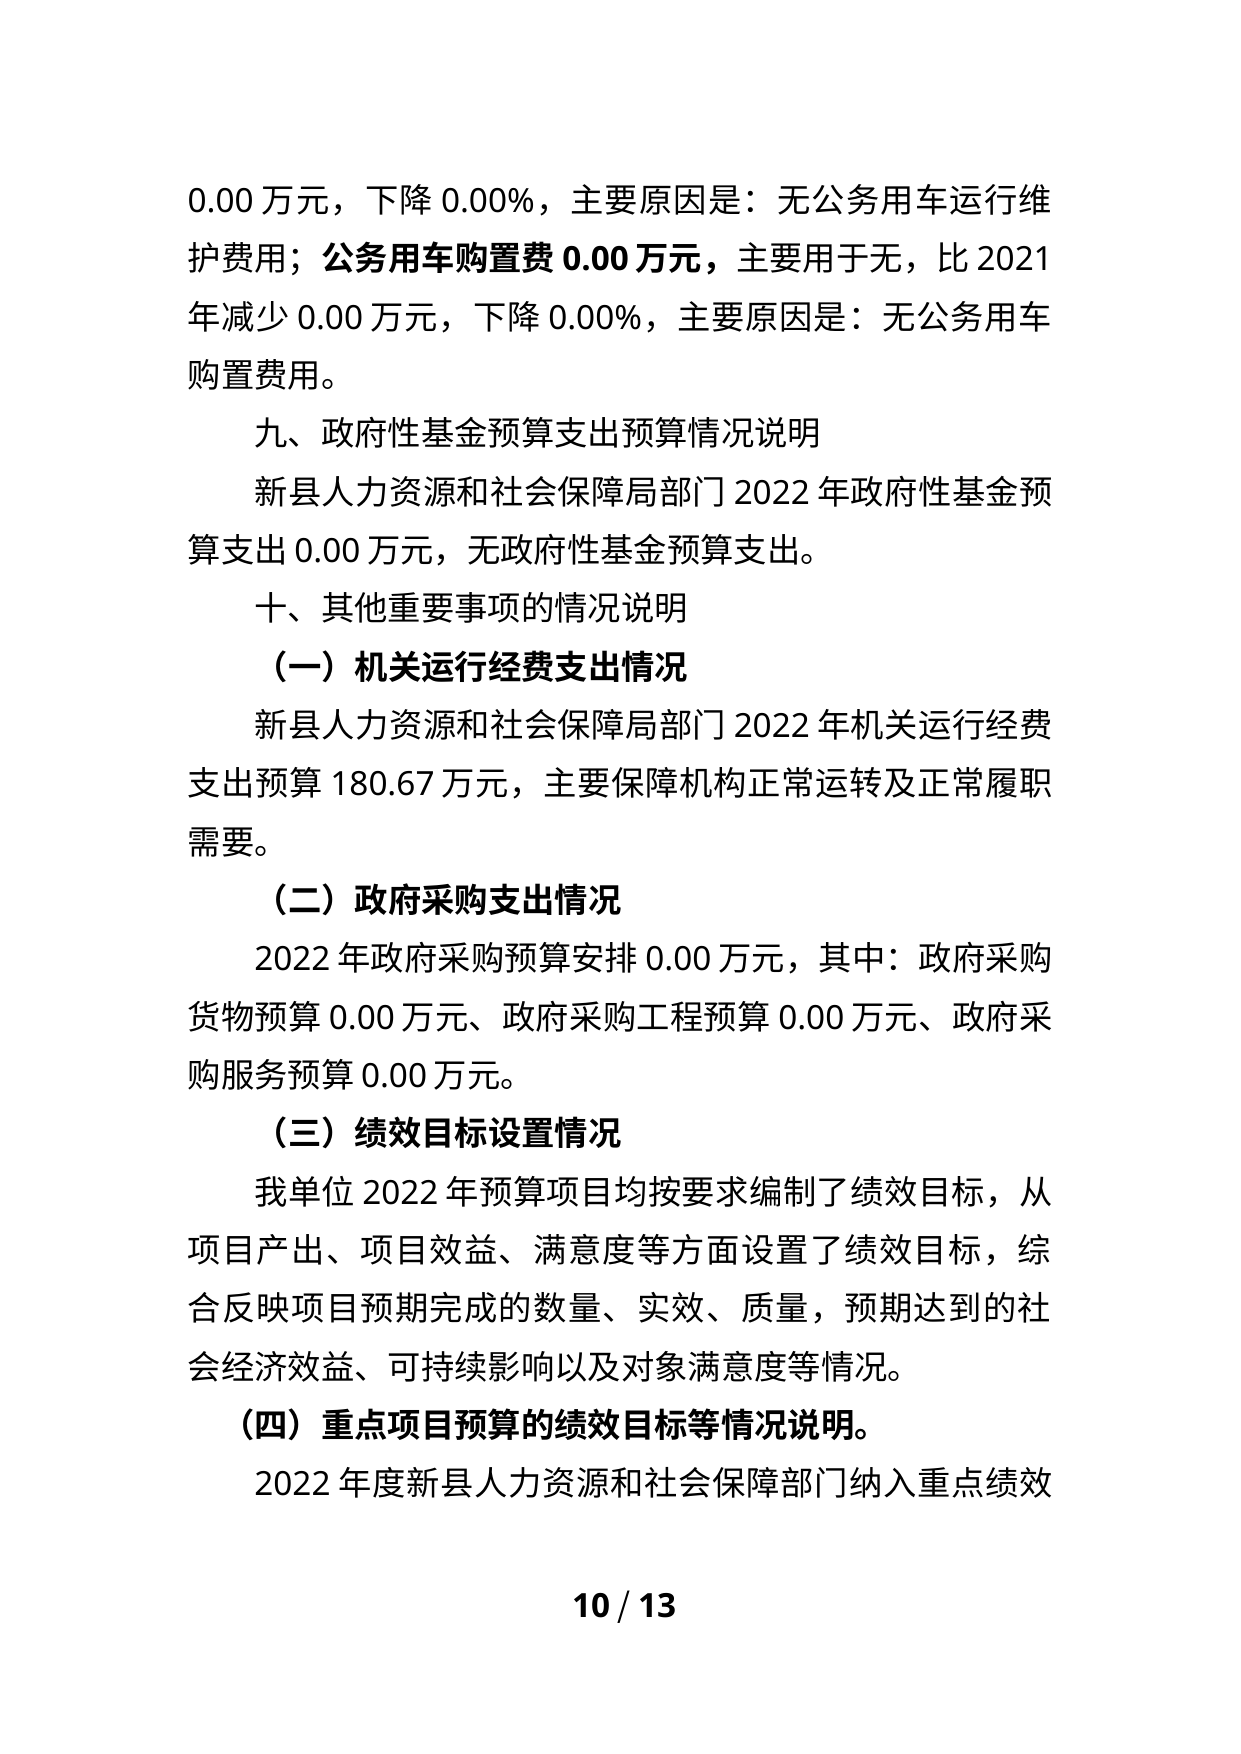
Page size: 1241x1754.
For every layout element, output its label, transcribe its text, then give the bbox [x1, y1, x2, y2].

text （一）机关运行经费支出情况 [187, 632, 1053, 691]
text 我单位2022年预算项目均按要求编制了绩效目标，从项目产出、项目效益、满意度等方面设置了绩效目标，综合反映项目预期完成的数量、实效、质量，预期达到的社会经济效益、可持续影响以及对象满意度等情况。 [187, 1157, 1053, 1391]
text 新县人力资源和社会保障局部门2022年政府性基金预算支出0.00万元，无政府性基金预算支出。 [187, 457, 1053, 574]
text （三）绩效目标设置情况 [187, 1099, 1053, 1157]
text 九、政府性基金预算支出预算情况说明 [187, 399, 1053, 457]
text 新县人力资源和社会保障局部门2022年机关运行经费支出预算180.67万元，主要保障机构正常运转及正常履职需要。 [187, 691, 1053, 866]
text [187, 166, 1053, 399]
text 十、其他重要事项的情况说明 [187, 574, 1053, 632]
text （二）政府采购支出情况 [187, 866, 1053, 924]
text 2022年政府采购预算安排0.00万元，其中：政府采购货物预算0.00万元、政府采购工程预算0.00万元、政府采购服务预算0.00万元。 [187, 924, 1053, 1099]
list （四）重点项目预算的绩效目标等情况说明。 [187, 1391, 1053, 1449]
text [187, 1449, 1053, 1507]
